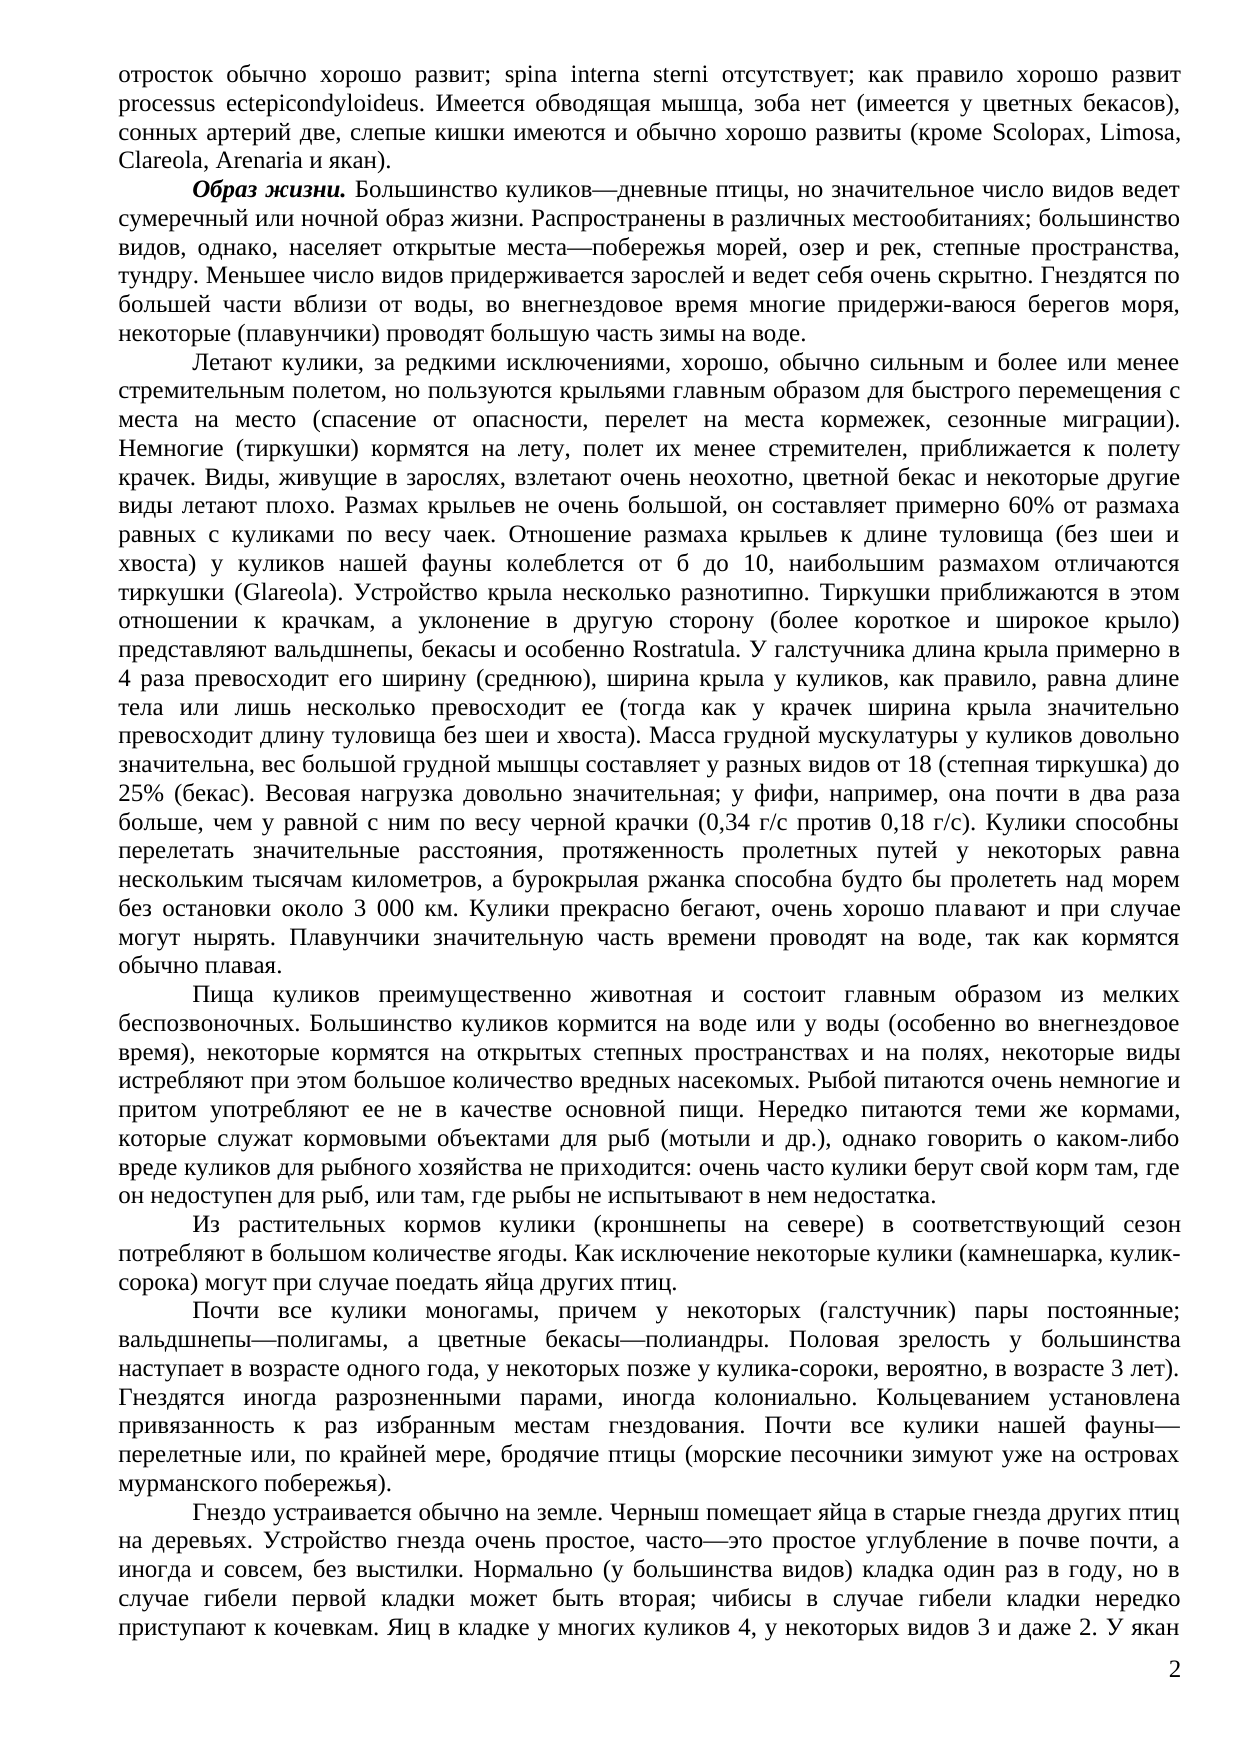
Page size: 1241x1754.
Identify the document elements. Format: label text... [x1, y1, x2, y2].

text Летают кулики, за редкими исключениями, хорошо, обычно сильным и более или менее стремительным полетом, но пользуются крыльями главным образом для быстрого перемещения с места на место (спасение от опасности, перелет на места кормежек, сезонные миграции). Немногие (тиркушки) кормятся на лету, полет их менее стремителен, приближается к полету крачек. Виды, живущие в зарослях, взлетают очень неохотно, цветной бекас и некоторые другие виды летают плохо. Размах крыльев не очень большой, он составляет примерно 60% от размаха равных с куликами по весу чаек. Отношение размаха крыльев к длине туловища (без шеи и хвоста) у куликов нашей фауны колеблется от б до 10, наибольшим размахом отличаются тиркушки (Glareola). Устройство крыла несколько разнотипно. Тиркушки приближаются в этом отношении к крачкам, а уклонение в другую сторону (более короткое и широкое крыло) представляют вальдшнепы, бекасы и особенно Rostratula. У галстучника длина крыла примерно в 4 раза превосходит его ширину (среднюю), ширина крыла у куликов, как правило, равна длине тела или лишь несколько превосходит ее (тогда как у крачек ширина крыла значительно превосходит длину туловища без шеи и хвоста). Масса грудной мускулатуры у куликов довольно значительна, вес большой грудной мышцы составляет у разных видов от 18 (степная тиркушка) до 25% (бекас). Весовая нагрузка довольно значительная; у фифи, например, она почти в два раза больше, чем у равной с ним по весу черной крачки (0,34 г/с против 0,18 г/с). Кулики способны перелетать значительные расстояния, протяженность пролетных путей у некоторых равна нескольким тысячам километров, а бурокрылая ржанка способна будто бы пролететь над морем без остановки около 3 000 км. Кулики прекрасно бегают, очень хорошо плавают и при случае могут нырять. Плавунчики значительную часть времени проводят на воде, так как кормятся обычно плавая. [118, 347, 1181, 979]
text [118, 1497, 1181, 1640]
text Из растительных кормов кулики (кроншнепы на севере) в соответствующий сезон потребляют в большом количестве ягоды. Как исключение некоторые кулики (камнешарка, кулик-сорока) могут при случае поедать яйца других птиц. [118, 1209, 1181, 1295]
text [118, 59, 1181, 174]
text Образ жизни. Большинство куликов—дневные птицы, но значительное число видов ведет сумеречный или ночной образ жизни. Распространены в различных местообитаниях; большинство видов, однако, населяет открытые места—побережья морей, озер и рек, степные пространства, тундру. Меньшее число видов придерживается зарослей и ведет себя очень скрытно. Гнездятся по большей части вблизи от воды, во внегнездовое время многие придержи-ваюся берегов моря, некоторые (плавунчики) проводят большую часть зимы на воде. [118, 174, 1181, 347]
text Почти все кулики моногамы, причем у некоторых (галстучник) пары постоянные; вальдшнепы—полигамы, а цветные бекасы—полиандры. Половая зрелость у большинства наступает в возрасте одного года, у некоторых позже у кулика-сороки, вероятно, в возрасте 3 лет). Гнездятся иногда разрозненными парами, иногда колониально. Кольцеванием установлена привязанность к раз избранным местам гнездования. Почти все кулики нашей фауны— перелетные или, по крайней мере, бродячие птицы (морские песочники зимуют уже на островах мурманского побережья). [118, 1295, 1181, 1497]
text Пища куликов преимущественно животная и состоит главным образом из мелких беспозвоночных. Большинство куликов кормится на воде или у воды (особенно во внегнездовое время), некоторые кормятся на открытых степных пространствах и на полях, некоторые виды истребляют при этом большое количество вредных насекомых. Рыбой питаются очень немногие и притом употребляют ее не в качестве основной пищи. Нередко питаются теми же кормами, которые служат кормовыми объектами для рыб (мотыли и др.), однако говорить о каком-либо вреде куликов для рыбного хозяйства не приходится: очень часто кулики берут свой корм там, где он недоступен для рыб, или там, где рыбы не испытывают в нем недостатка. [118, 979, 1181, 1209]
